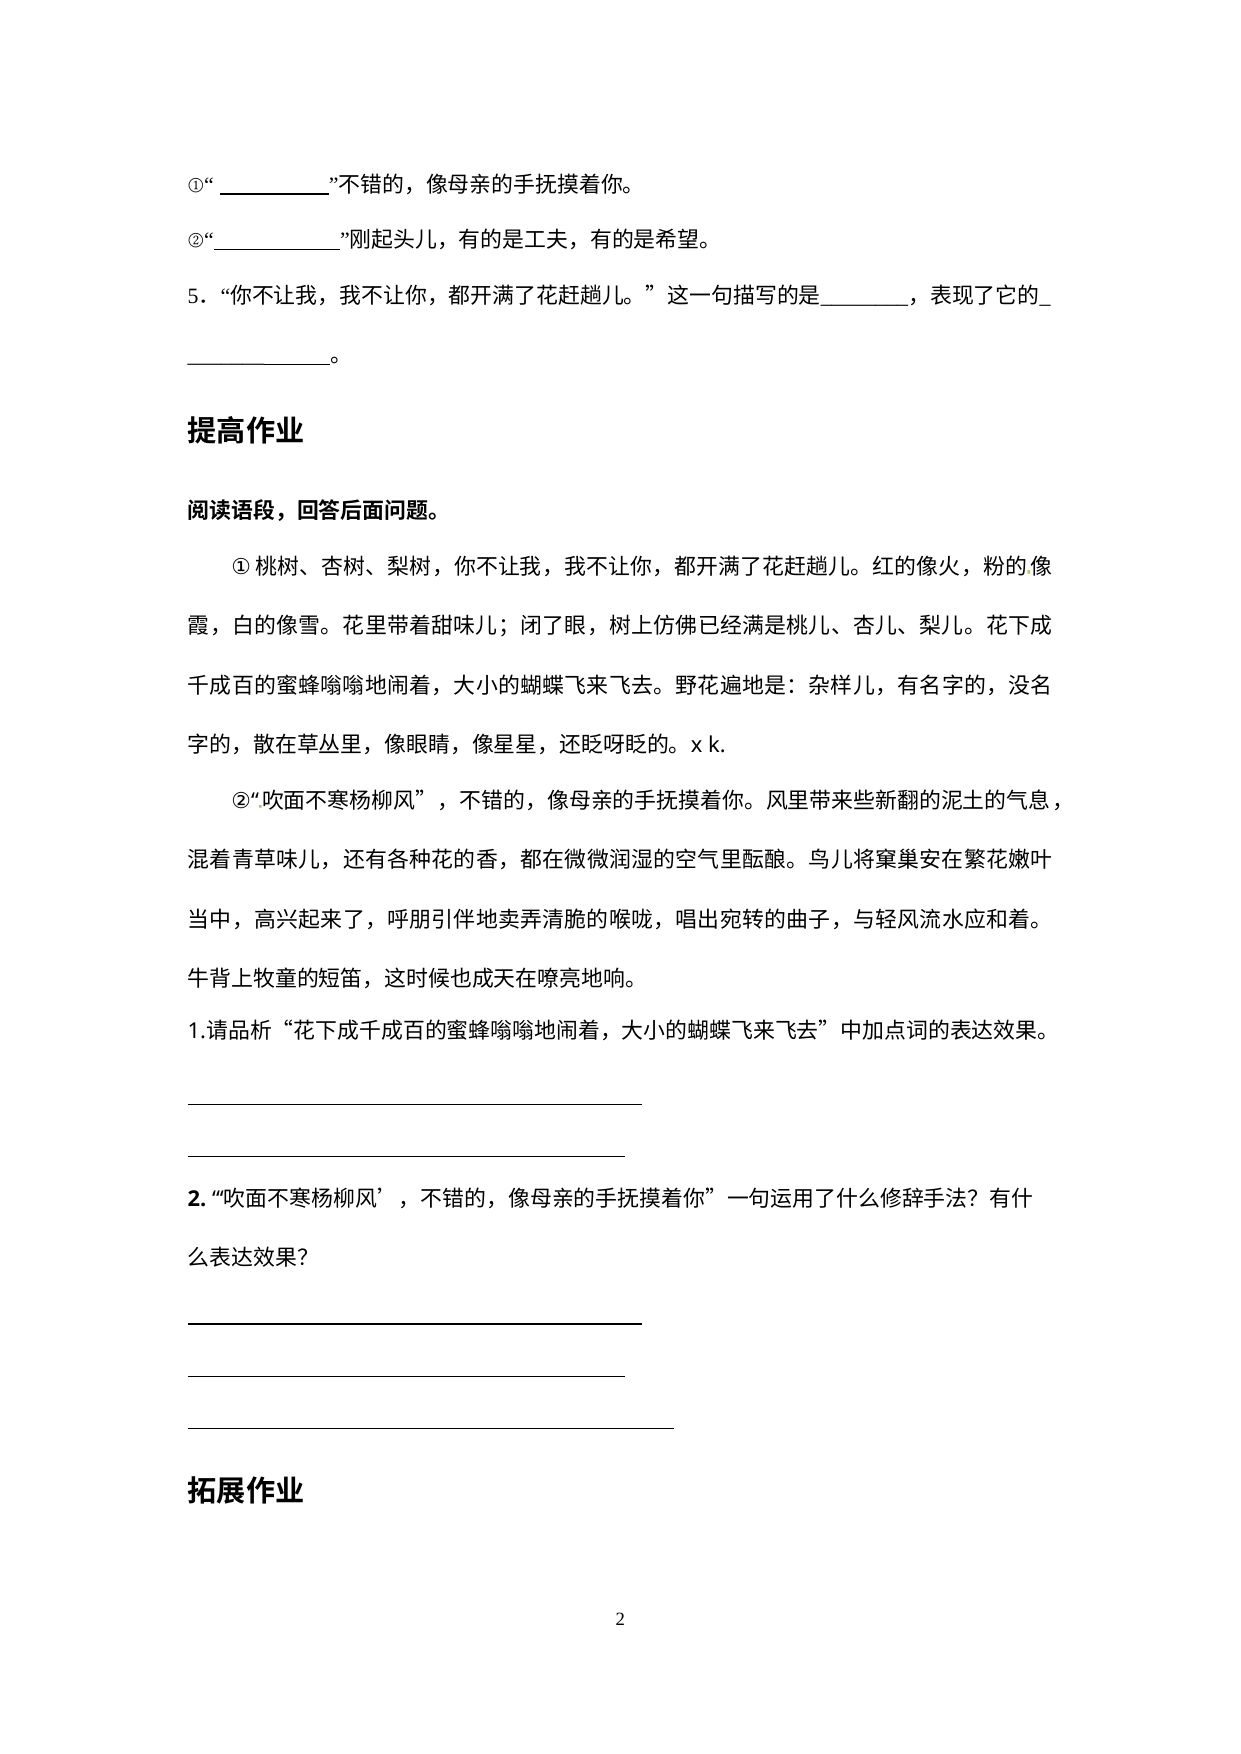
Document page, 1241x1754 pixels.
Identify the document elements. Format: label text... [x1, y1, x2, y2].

text ①桃树、杏树、梨树，你不让我，我不让你，都开满了花赶趟儿。红的像火，粉的像霞，白的像雪。花里带着甜味儿；闭了眼，树上仿佛已经满是桃儿、杏儿、梨儿。花下成千成百的蜜蜂嗡嗡地闹着，大小的蝴蝶飞来飞去。野花遍地是：杂样儿，有名字的，没名字的，散在草丛里，像眼睛，像星星，还眨呀眨的。x k. [187, 545, 1053, 763]
text ①“ ”不错的，像母亲的手抚摸着你。 [187, 163, 1053, 202]
text ②“ ”刚起头儿，有的是工夫，有的是希望。 [187, 218, 1053, 258]
text 2. “‘吹面不寒杨柳风’，不错的，像母亲的手抚摸着你”一句运用了什么修辞手法？有什么表达效果？ [187, 1177, 1053, 1276]
text 拓展作业 [187, 1448, 1053, 1528]
text ②“吹面不寒杨柳风”，不错的，像母亲的手抚摸着你。风里带来些新翻的泥土的气息，混着青草味儿，还有各种花的香，都在微微润湿的空气里酝酿。鸟儿将窠巢安在繁花嫩叶当中，高兴起来了，呼朋引伴地卖弄清脆的喉咙，唱出宛转的曲子，与轻风流水应和着。牛背上牧童的短笛，这时候也成天在嘹亮地响。 [187, 779, 1053, 997]
text 提高作业 [187, 389, 1053, 468]
text 阅读语段，回答后面问题。 [187, 489, 1053, 529]
text 1.请品析“花下成千成百的蜜蜂嗡嗡地闹着，大小的蝴蝶飞来飞去”中加点词的表达效果。 [187, 1013, 1053, 1052]
list “你不让我，我不让你，都开满了花赶趟儿。”这一句描写的是________，表现了它的________ 。 [187, 274, 1053, 373]
